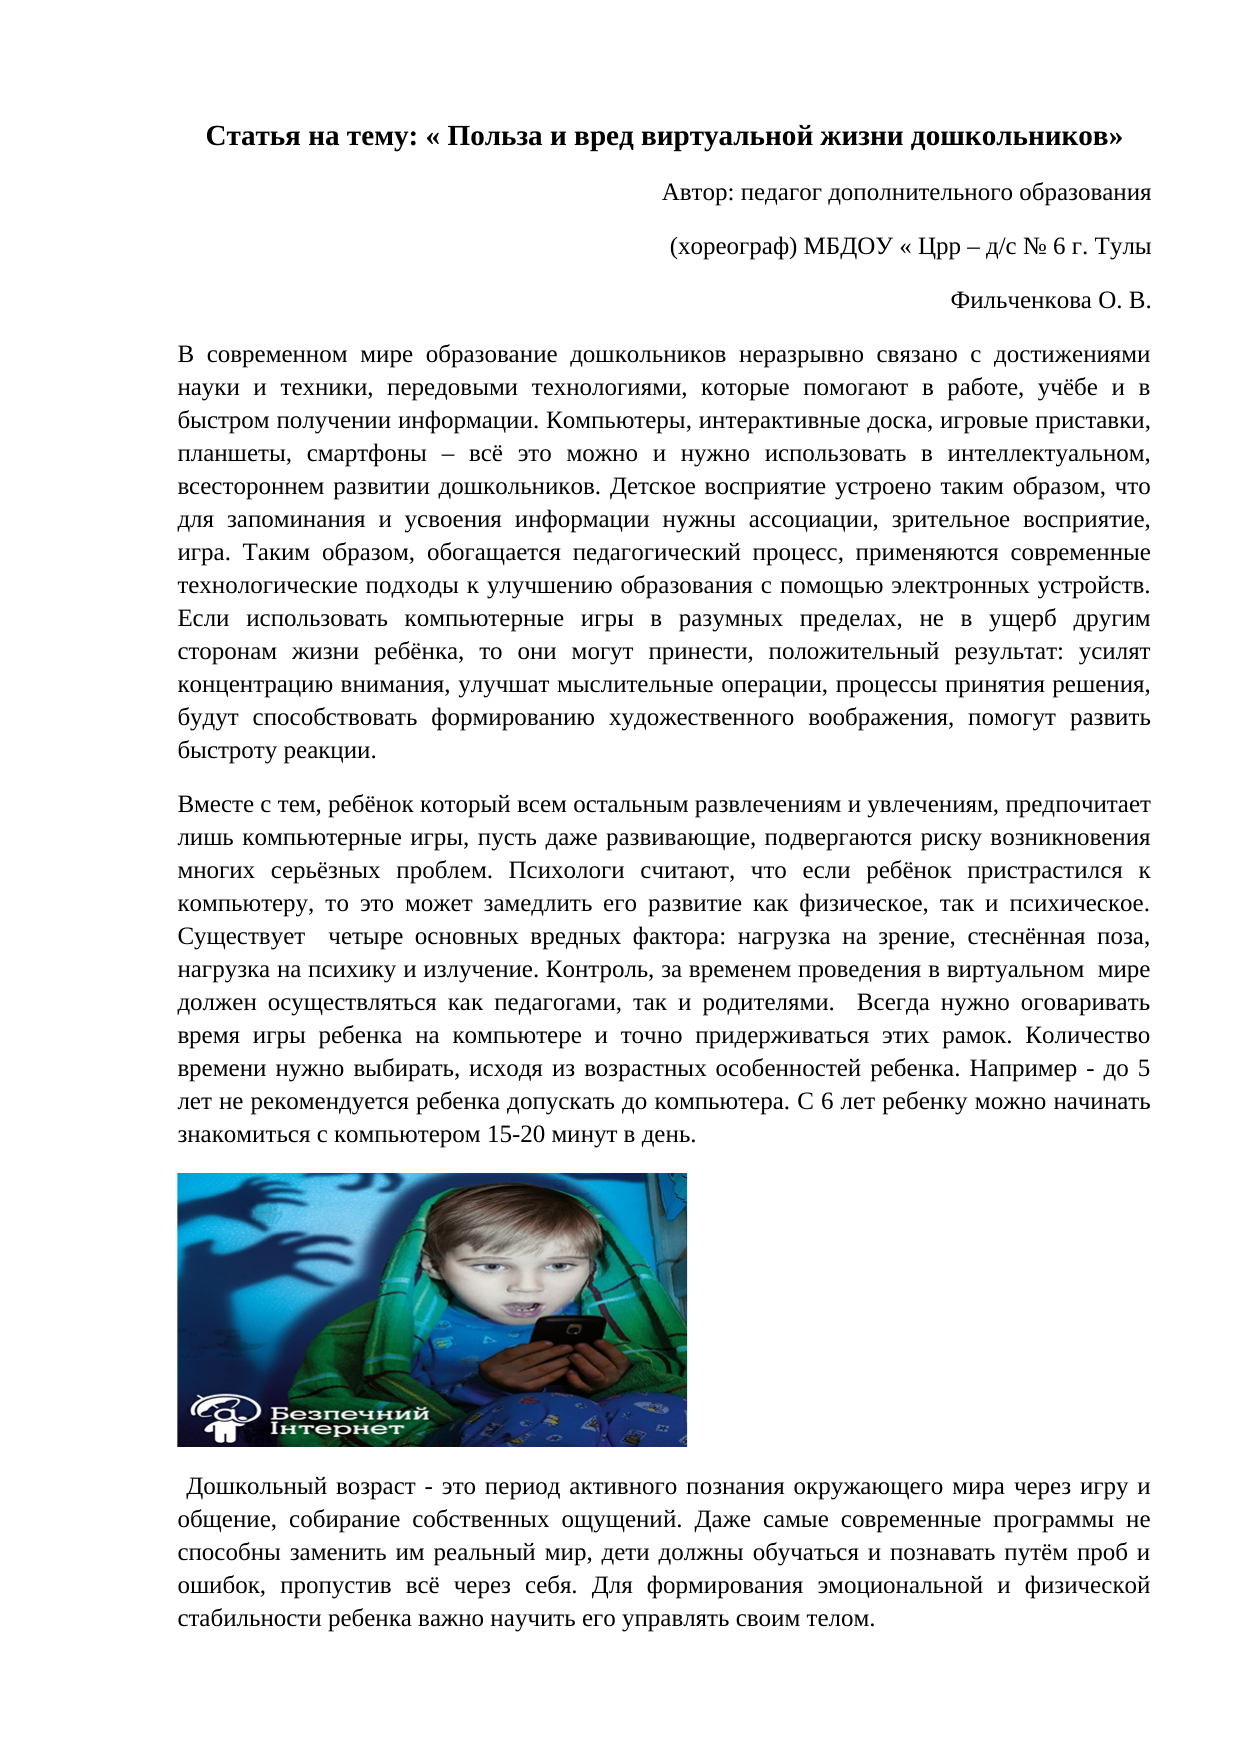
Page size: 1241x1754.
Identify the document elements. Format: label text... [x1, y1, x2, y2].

text Дошкольный возраст - это период активного познания окружающего мира через игру и общение, собирание собственных ощущений. Даже самые современные программы не способны заменить им реальный мир, дети должны обучаться и познавать путём проб и ошибок, пропустив всё через себя. Для формирования эмоциональной и физической стабильности ребенка важно научить его управлять своим телом. [177, 1471, 1152, 1632]
picture [177, 1173, 688, 1447]
text Фильченкова О. В. [177, 285, 1152, 314]
text (хореограф) МБДОУ « Црр – д/с № 6 г. Тулы [177, 231, 1152, 260]
text Автор: педагог дополнительного образования [177, 177, 1152, 206]
text Вместе с тем, ребёнок который всем остальным развлечениям и увлечениям, предпочитает лишь компьютерные игры, пусть даже развивающие, подвергаются риску возникновения многих серьёзных проблем. Психологи считают, что если ребёнок пристрастился к компьютеру, то это может замедлить его развитие как физическое, так и психическое. Существует четыре основных вредных фактора: нагрузка на зрение, стеснённая поза, нагрузка на психику и излучение. Контроль, за временем проведения в виртуальном мире должен осуществляться как педагогами, так и родителями. Всегда нужно оговаривать время игры ребенка на компьютере и точно придерживаться этих рамок. Количество времени нужно выбирать, исходя из возрастных особенностей ребенка. Например - до 5 лет не рекомендуется ребенка допускать до компьютера. С 6 лет ребенку можно начинать знакомиться с компьютером 15-20 минут в день. [177, 789, 1152, 1148]
subtitle Статья на тему: « Польза и вред виртуальной жизни дошкольников» [177, 118, 1152, 152]
text В современном мире образование дошкольников неразрывно связано с достижениями науки и техники, передовыми технологиями, которые помогают в работе, учёбе и в быстром получении информации. Компьютеры, интерактивные доска, игровые приставки, планшеты, смартфоны – всё это можно и нужно использовать в интеллектуальном, всестороннем развитии дошкольников. Детское восприятие устроено таким образом, что для запоминания и усвоения информации нужны ассоциации, зрительное восприятие, игра. Таким образом, обогащается педагогический процесс, применяются современные технологические подходы к улучшению образования с помощью электронных устройств. Если использовать компьютерные игры в разумных пределах, не в ущерб другим сторонам жизни ребёнка, то они могут принести, положительный результат: усилят концентрацию внимания, улучшат мыслительные операции, процессы принятия решения, будут способствовать формированию художественного воображения, помогут развить быстроту реакции. [177, 339, 1152, 764]
